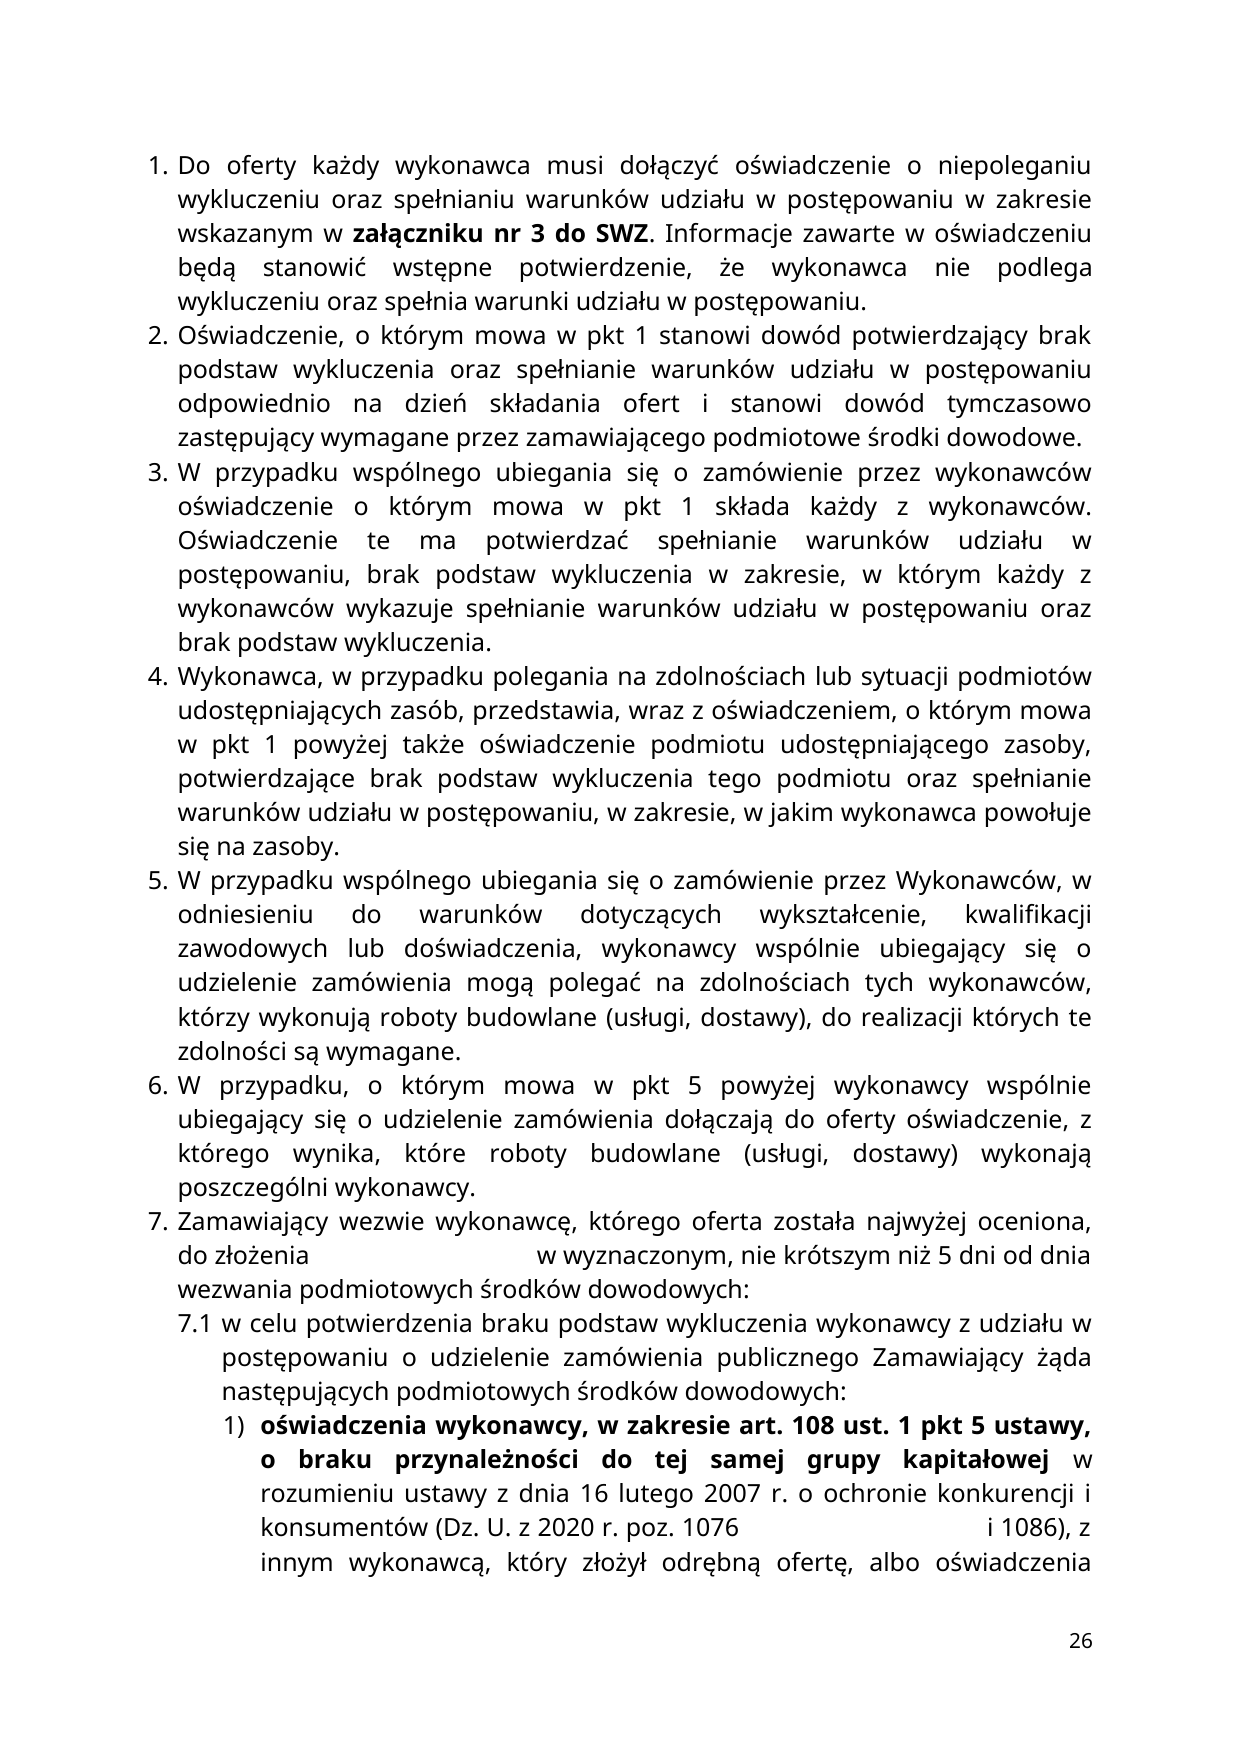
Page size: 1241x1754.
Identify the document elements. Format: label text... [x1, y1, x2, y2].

list W przypadku wspólnego ubiegania się o zamówienie przez wykonawców oświadczenie o którym mowa w pkt 1 składa każdy z wykonawców. Oświadczenie te ma potwierdzać spełnianie warunków udziału w postępowaniu, brak podstaw wykluczenia w zakresie, w którym każdy z wykonawców wykazuje spełnianie warunków udziału w postępowaniu oraz brak podstaw wykluczenia. [148, 454, 1093, 658]
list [223, 1408, 1093, 1578]
list W przypadku wspólnego ubiegania się o zamówienie przez Wykonawców, w odniesieniu do warunków dotyczących wykształcenie, kwalifikacji zawodowych lub doświadczenia, wykonawcy wspólnie ubiegający się o udzielenie zamówienia mogą polegać na zdolnościach tych wykonawców, którzy wykonują roboty budowlane (usługi, dostawy), do realizacji których te zdolności są wymagane. [148, 863, 1093, 1067]
list Zamawiający wezwie wykonawcę, którego oferta została najwyżej oceniona, do złożenia w wyznaczonym, nie krótszym niż 5 dni od dnia wezwania podmiotowych środków dowodowych: [148, 1203, 1093, 1306]
list Oświadczenie, o którym mowa w pkt 1 stanowi dowód potwierdzający brak podstaw wykluczenia oraz spełnianie warunków udziału w postępowaniu odpowiednio na dzień składania ofert i stanowi dowód tymczasowo zastępujący wymagane przez zamawiającego podmiotowe środki dowodowe. [148, 318, 1093, 454]
list Do oferty każdy wykonawca musi dołączyć oświadczenie o niepoleganiu wykluczeniu oraz spełnianiu warunków udziału w postępowaniu w zakresie wskazanym w załączniku nr 3 do SWZ. Informacje zawarte w oświadczeniu będą stanowić wstępne potwierdzenie, że wykonawca nie podlega wykluczeniu oraz spełnia warunki udziału w postępowaniu. [148, 148, 1093, 318]
list Wykonawca, w przypadku polegania na zdolnościach lub sytuacji podmiotów udostępniających zasób, przedstawia, wraz z oświadczeniem, o którym mowa w pkt 1 powyżej także oświadczenie podmiotu udostępniającego zasoby, potwierdzające brak podstaw wykluczenia tego podmiotu oraz spełnianie warunków udziału w postępowaniu, w zakresie, w jakim wykonawca powołuje się na zasoby. [148, 658, 1093, 863]
list W przypadku, o którym mowa w pkt 5 powyżej wykonawcy wspólnie ubiegający się o udzielenie zamówienia dołączają do oferty oświadczenie, z którego wynika, które roboty budowlane (usługi, dostawy) wykonają poszczególni wykonawcy. [148, 1067, 1093, 1203]
list w celu potwierdzenia braku podstaw wykluczenia wykonawcy z udziału w postępowaniu o udzielenie zamówienia publicznego Zamawiający żąda następujących podmiotowych środków dowodowych: [177, 1306, 1093, 1408]
